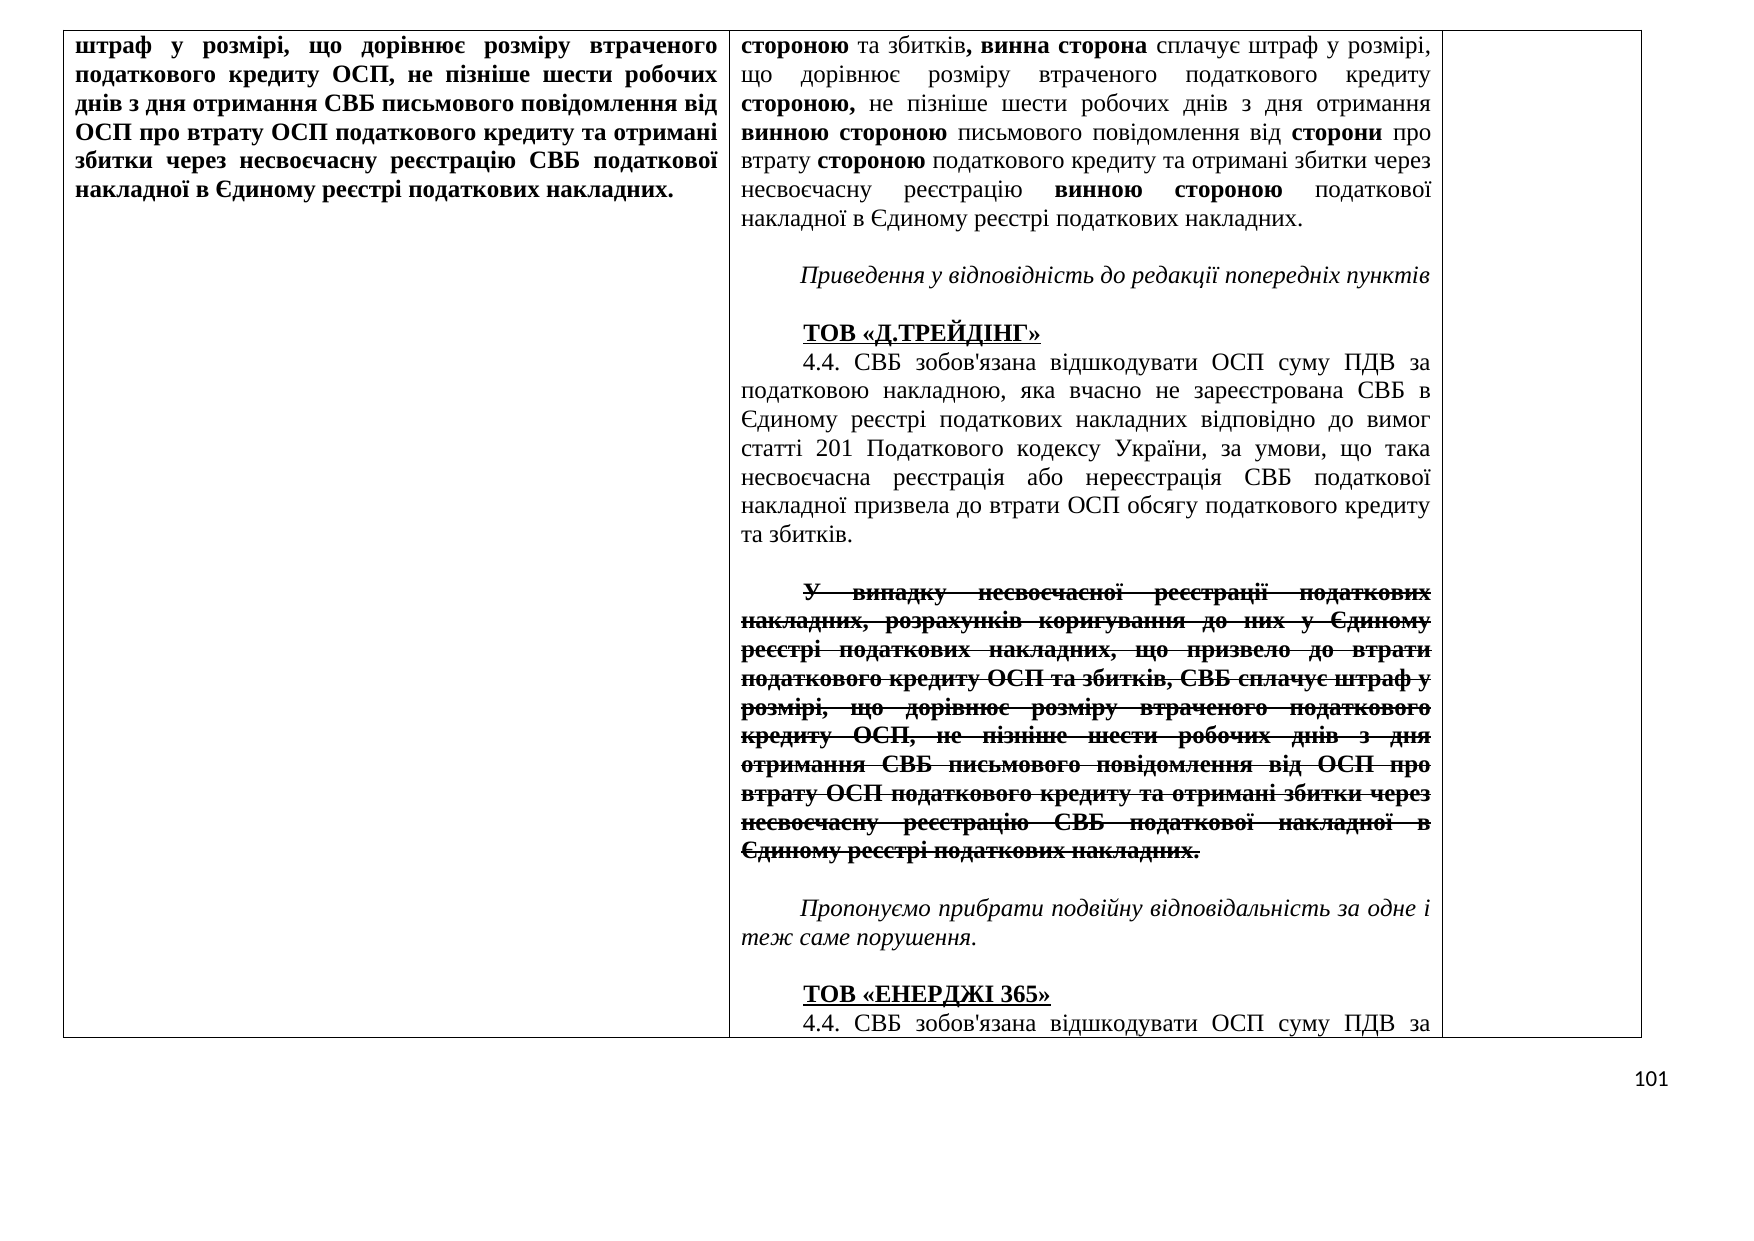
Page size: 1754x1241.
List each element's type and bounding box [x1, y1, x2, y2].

table_cell [730, 31, 1442, 1037]
table_cell [1443, 31, 1641, 1037]
table_cell [64, 31, 729, 1037]
